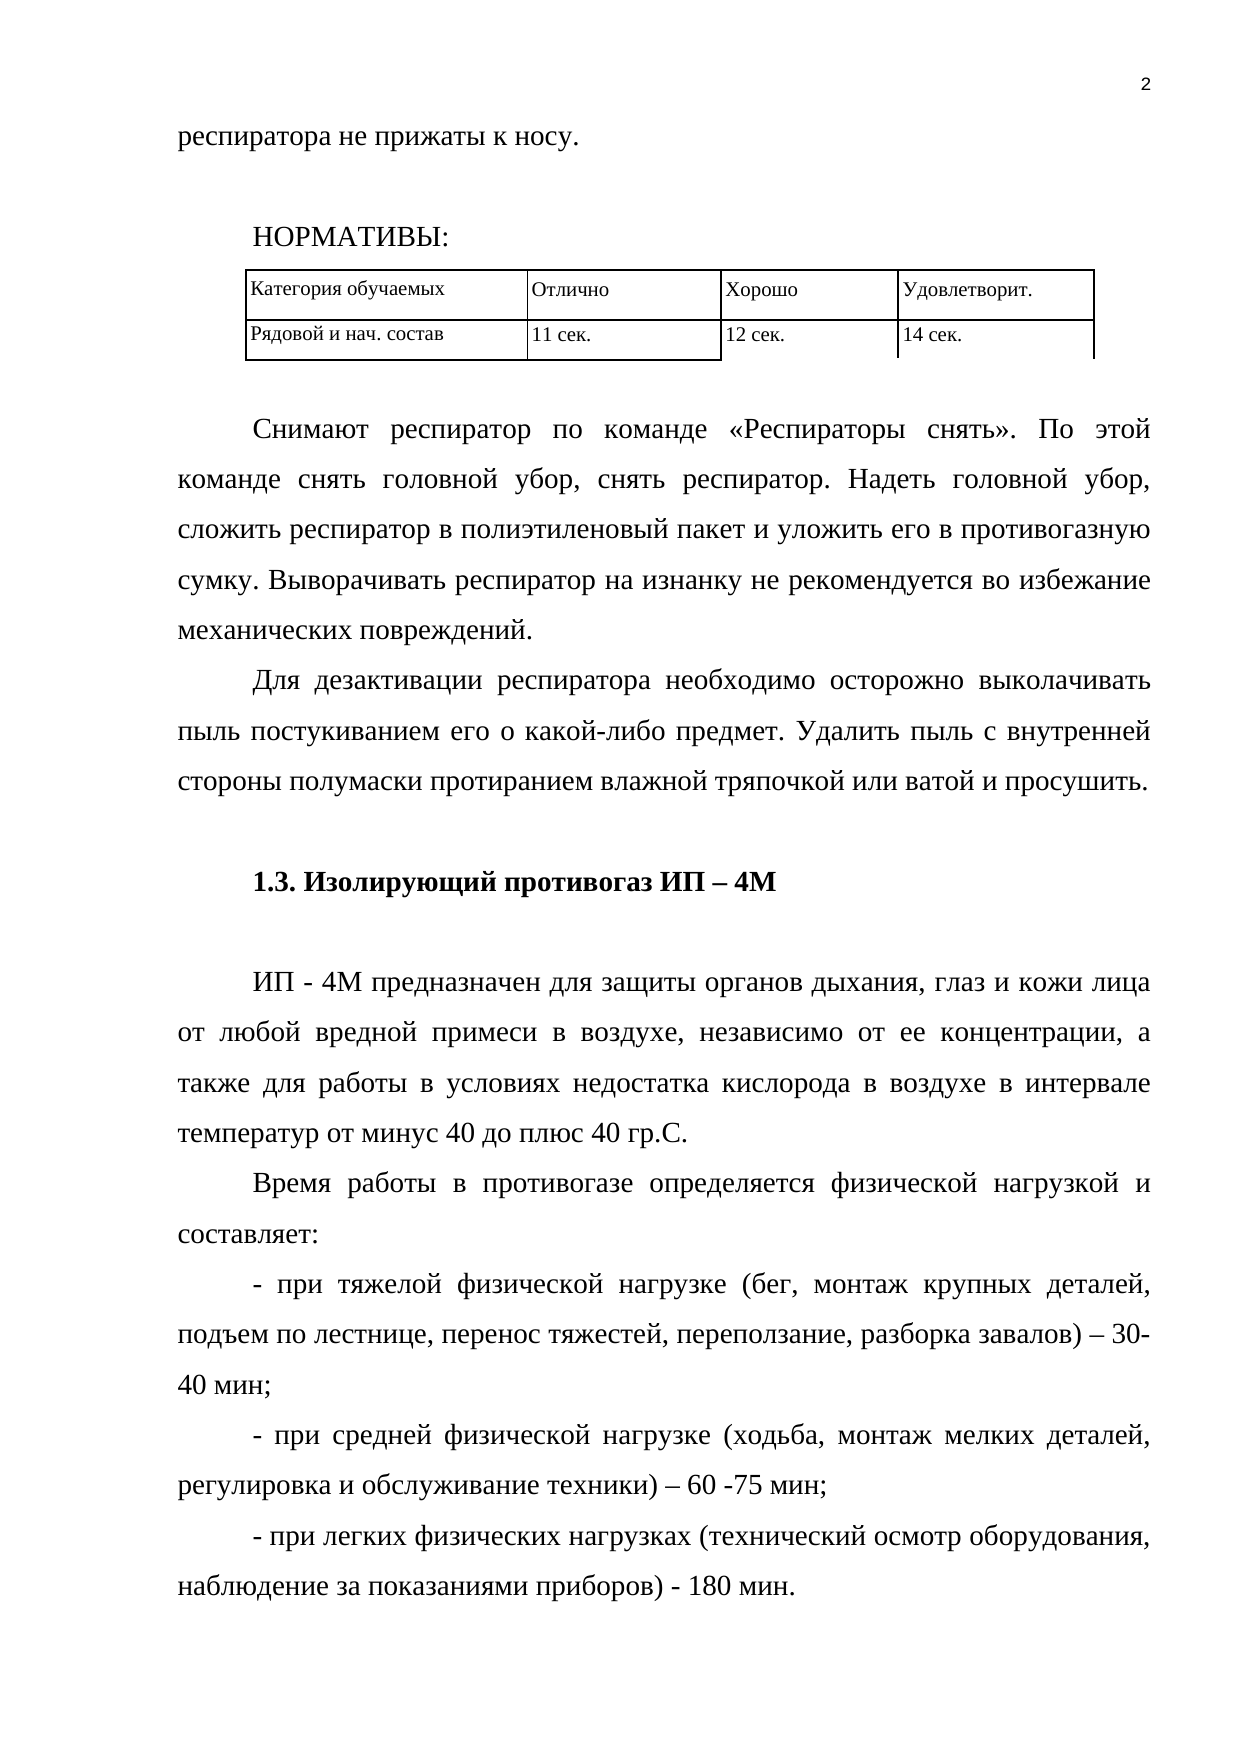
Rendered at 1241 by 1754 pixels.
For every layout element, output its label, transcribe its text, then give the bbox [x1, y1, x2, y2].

text НОРМАТИВЫ: [177, 219, 1152, 252]
table_header Удовлетворит. [899, 271, 1093, 319]
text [177, 118, 1152, 152]
text - при средней физической нагрузке (ходьба, монтаж мелких деталей, регулировка и обслуживание техники) – 60 -75 мин; [177, 1417, 1152, 1501]
text - при тяжелой физической нагрузке (бег, монтаж крупных деталей, подъем по лестнице, перенос тяжестей, переползание, разборка завалов) – 30-40 мин; [177, 1266, 1152, 1400]
text Время работы в противогазе определяется физической нагрузкой и составляет: [177, 1166, 1152, 1249]
table_header Отлично [528, 271, 720, 319]
table_cell 12 сек. [722, 321, 898, 359]
table_cell Рядовой и нач. состав [247, 321, 527, 359]
text 1.3. Изолирующий противогаз ИП – 4М [177, 864, 1152, 897]
text - при легких физических нагрузках (технический осмотр оборудования, наблюдение за показаниями приборов) - 180 мин. [177, 1518, 1152, 1602]
table_cell 14 сек. [898, 321, 1093, 359]
text Для дезактивации респиратора необходимо осторожно выколачивать пыль постукиванием его о какой-либо предмет. Удалить пыль с внутренней стороны полумаски протиранием влажной тряпочкой или ватой и просушить. [177, 662, 1152, 797]
table_header Хорошо [722, 271, 897, 319]
table_header Категория обучаемых [247, 271, 527, 319]
text Снимают респиратор по команде «Респираторы снять». По этой команде снять головной убор, снять респиратор. Надеть головной убор, сложить респиратор в полиэтиленовый пакет и уложить его в противогазную сумку. Выворачивать респиратор на изнанку не рекомендуется во избежание механических повреждений. [177, 411, 1152, 646]
table_cell 11 сек. [528, 321, 720, 359]
text ИП - 4М предназначен для защиты органов дыхания, глаз и кожи лица от любой вредной примеси в воздухе, независимо от ее концентрации, а также для работы в условиях недостатка кислорода в воздухе в интервале температур от минус 40 до плюс 40 гр.С. [177, 964, 1152, 1149]
